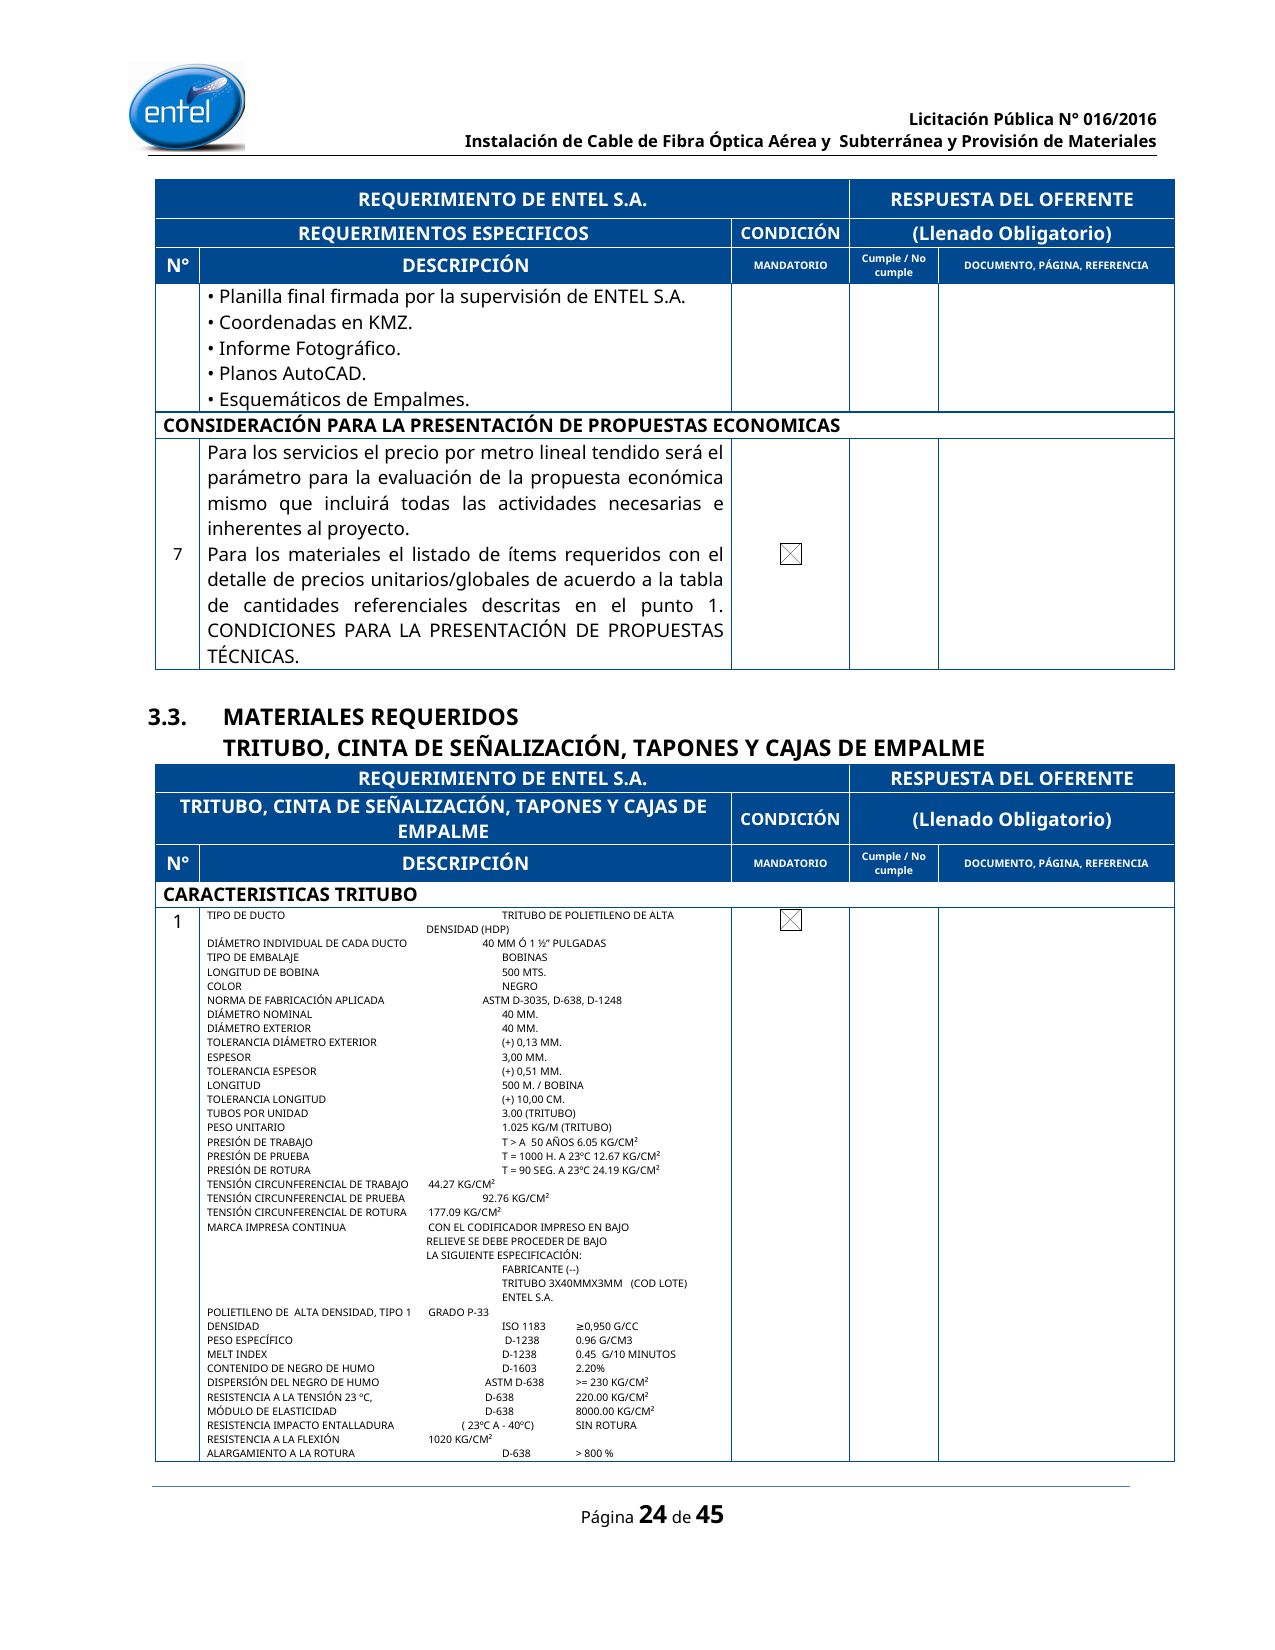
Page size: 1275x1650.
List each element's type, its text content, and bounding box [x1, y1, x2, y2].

table_cell [939, 908, 1174, 1461]
table_cell DESCRIPCIÓN [200, 845, 731, 881]
table_cell Cumple / No cumple [850, 845, 938, 881]
table_cell Cumple / No cumple [850, 248, 938, 283]
table_cell [939, 439, 1174, 669]
table_header RESPUESTA DEL OFERENTE [850, 765, 1174, 792]
table_cell [939, 284, 1174, 411]
table_cell [850, 908, 938, 1461]
table_cell [850, 284, 938, 411]
table_cell (Llenado Obligatorio) [850, 219, 1174, 247]
table_cell TRITUBO, CINTA DE SEÑALIZACIÓN, TAPONES Y CAJAS DE EMPALME [156, 793, 731, 844]
table_cell MANDATORIO [732, 845, 849, 881]
text TRITUBO, CINTA DE SEÑALIZACIÓN, TAPONES Y CAJAS DE EMPALME [223, 732, 1157, 763]
table_cell DOCUMENTO, PÁGINA, REFERENCIA [939, 845, 1174, 881]
table_cell CONDICIÓN [732, 793, 849, 844]
table_cell [732, 284, 849, 411]
table_cell CARACTERISTICAS TRITUBO [156, 882, 1174, 907]
table_cell MANDATORIO [732, 248, 849, 283]
table_cell CONDICIÓN [732, 219, 849, 247]
picture [128, 62, 246, 152]
table_cell 7 [156, 439, 199, 669]
table_header RESPUESTA DEL OFERENTE [850, 180, 1174, 218]
table_cell N° [156, 845, 199, 881]
list MATERIALES REQUERIDOS [148, 701, 1157, 732]
table_cell 1 [156, 908, 199, 1461]
table_cell [850, 439, 938, 669]
table_cell DOCUMENTO, PÁGINA, REFERENCIA [939, 248, 1174, 283]
table_header REQUERIMIENTO DE ENTEL S.A. [156, 180, 849, 218]
table_cell [732, 908, 849, 1461]
table_cell [732, 439, 849, 669]
table_cell (Llenado Obligatorio) [850, 793, 1174, 844]
table_cell 6 [156, 284, 199, 411]
table_header REQUERIMIENTO DE ENTEL S.A. [156, 765, 849, 792]
table_cell REQUERIMIENTOS ESPECIFICOS [156, 219, 731, 247]
table_cell CONSIDERACIÓN PARA LA PRESENTACIÓN DE PROPUESTAS ECONOMICAS [156, 413, 1174, 438]
table_cell Para los servicios el precio por metro lineal tendido será el parámetro para la evaluación de la propuesta económica mismo que incluirá todas las actividades necesarias e inherentes al proyecto. Para los materiales el listado de ítems requeridos con el detalle de precios unitarios/globales de acuerdo a la tabla de cantidades referenciales descritas en el punto 1. CONDICIONES PARA LA PRESENTACIÓN DE PROPUESTAS TÉCNICAS. [200, 439, 731, 669]
table_cell DESCRIPCIÓN [200, 248, 731, 283]
table_cell N° [156, 248, 199, 283]
